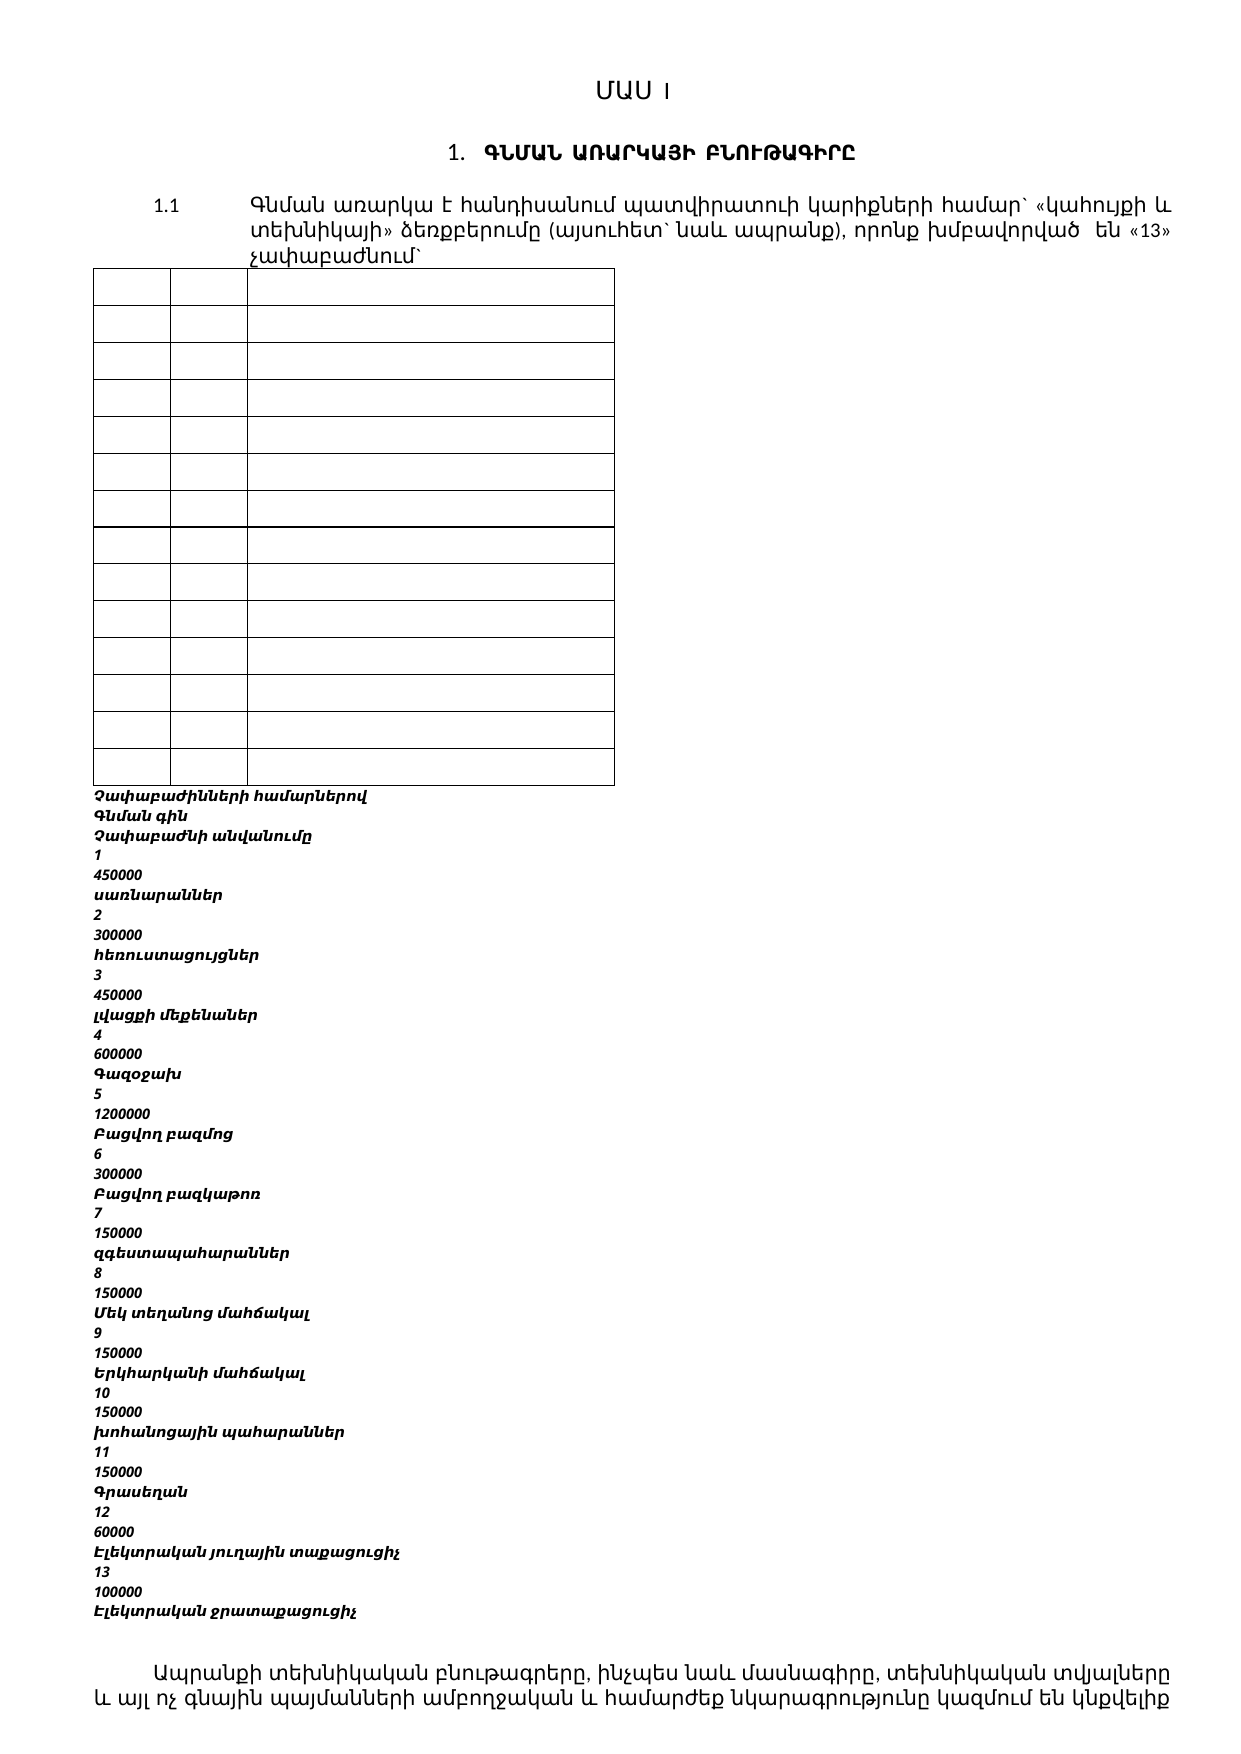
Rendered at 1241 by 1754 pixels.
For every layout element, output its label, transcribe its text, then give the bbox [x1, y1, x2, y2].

subtitle Գնման առարկա է հանդիսանում պատվիրատուի կարիքների համար` «կահույքի և տեխնիկայի» ձեռքբերումը (այսուհետ` նաև ապրանք), որոնք խմբավորված են «13» չափաբաժնում` [153, 192, 1171, 268]
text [94, 1660, 1171, 1711]
text ՄԱՍ I [94, 75, 1171, 106]
list ԳՆՄԱՆ ԱՌԱՐԿԱՅԻ ԲՆՈՒԹԱԳԻՐԸ [131, 136, 1171, 167]
